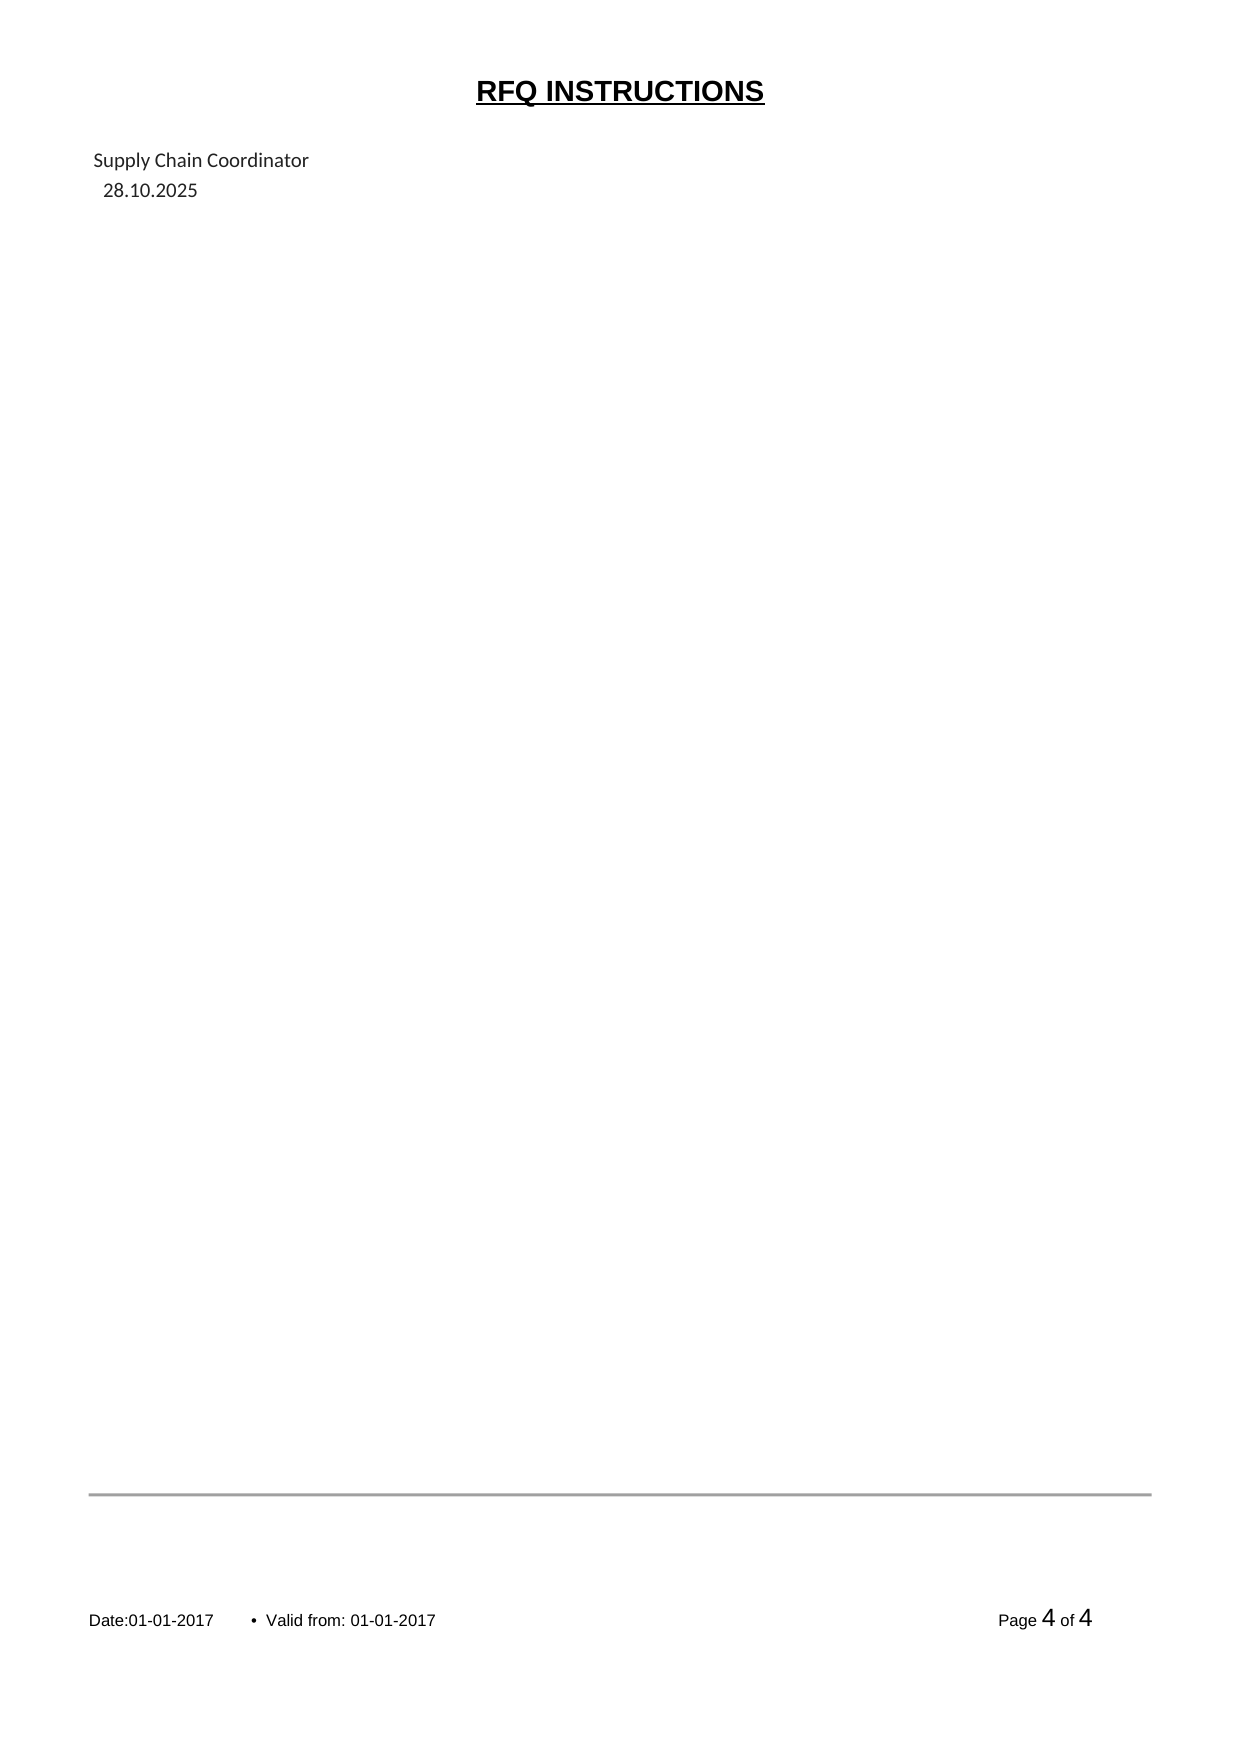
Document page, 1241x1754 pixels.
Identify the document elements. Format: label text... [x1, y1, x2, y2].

text Supply Chain Coordinator [89, 148, 1152, 173]
text 28.10.2025 [89, 177, 1152, 202]
